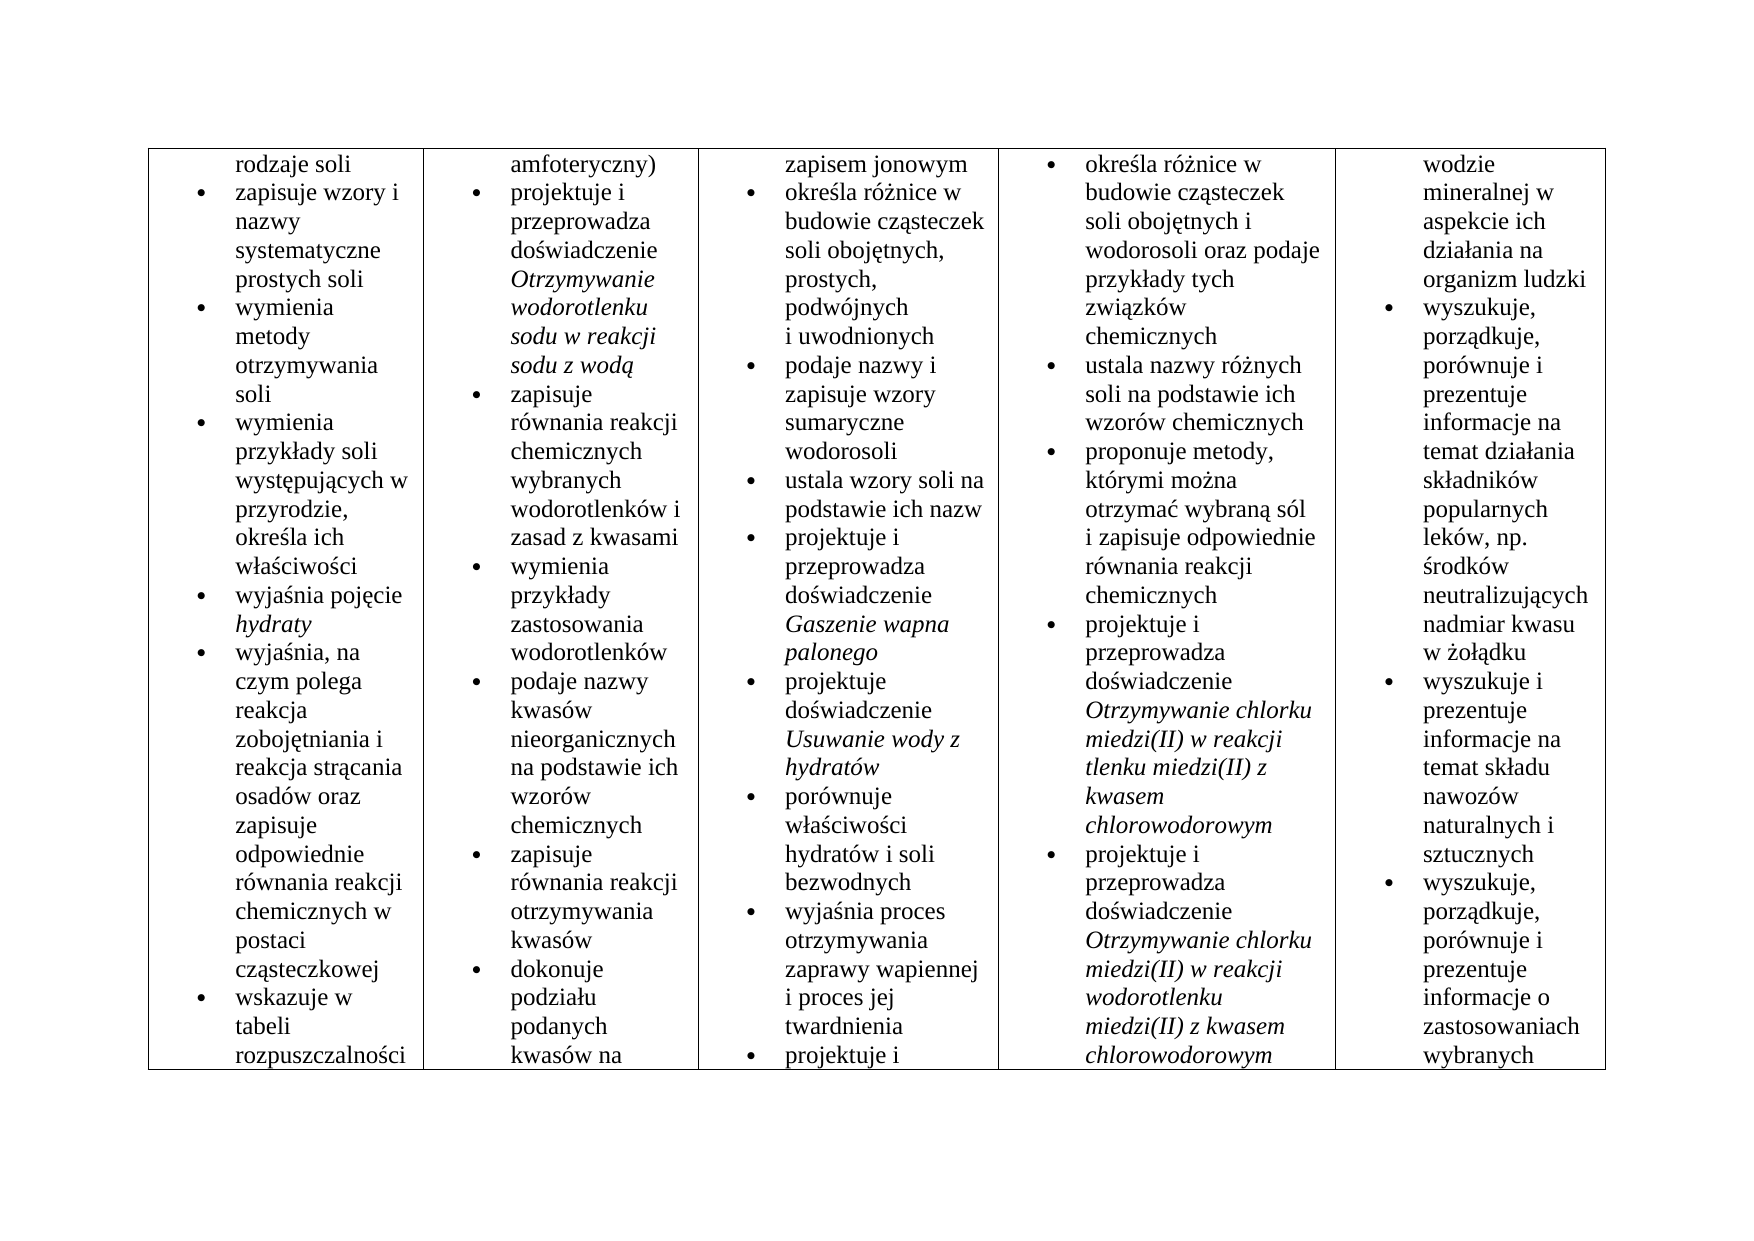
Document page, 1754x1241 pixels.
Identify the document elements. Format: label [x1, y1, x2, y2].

table_cell [699, 149, 998, 1069]
table_cell [999, 149, 1335, 1069]
table_cell [424, 149, 698, 1069]
table_cell [1336, 149, 1605, 1069]
table_cell [149, 149, 423, 1069]
